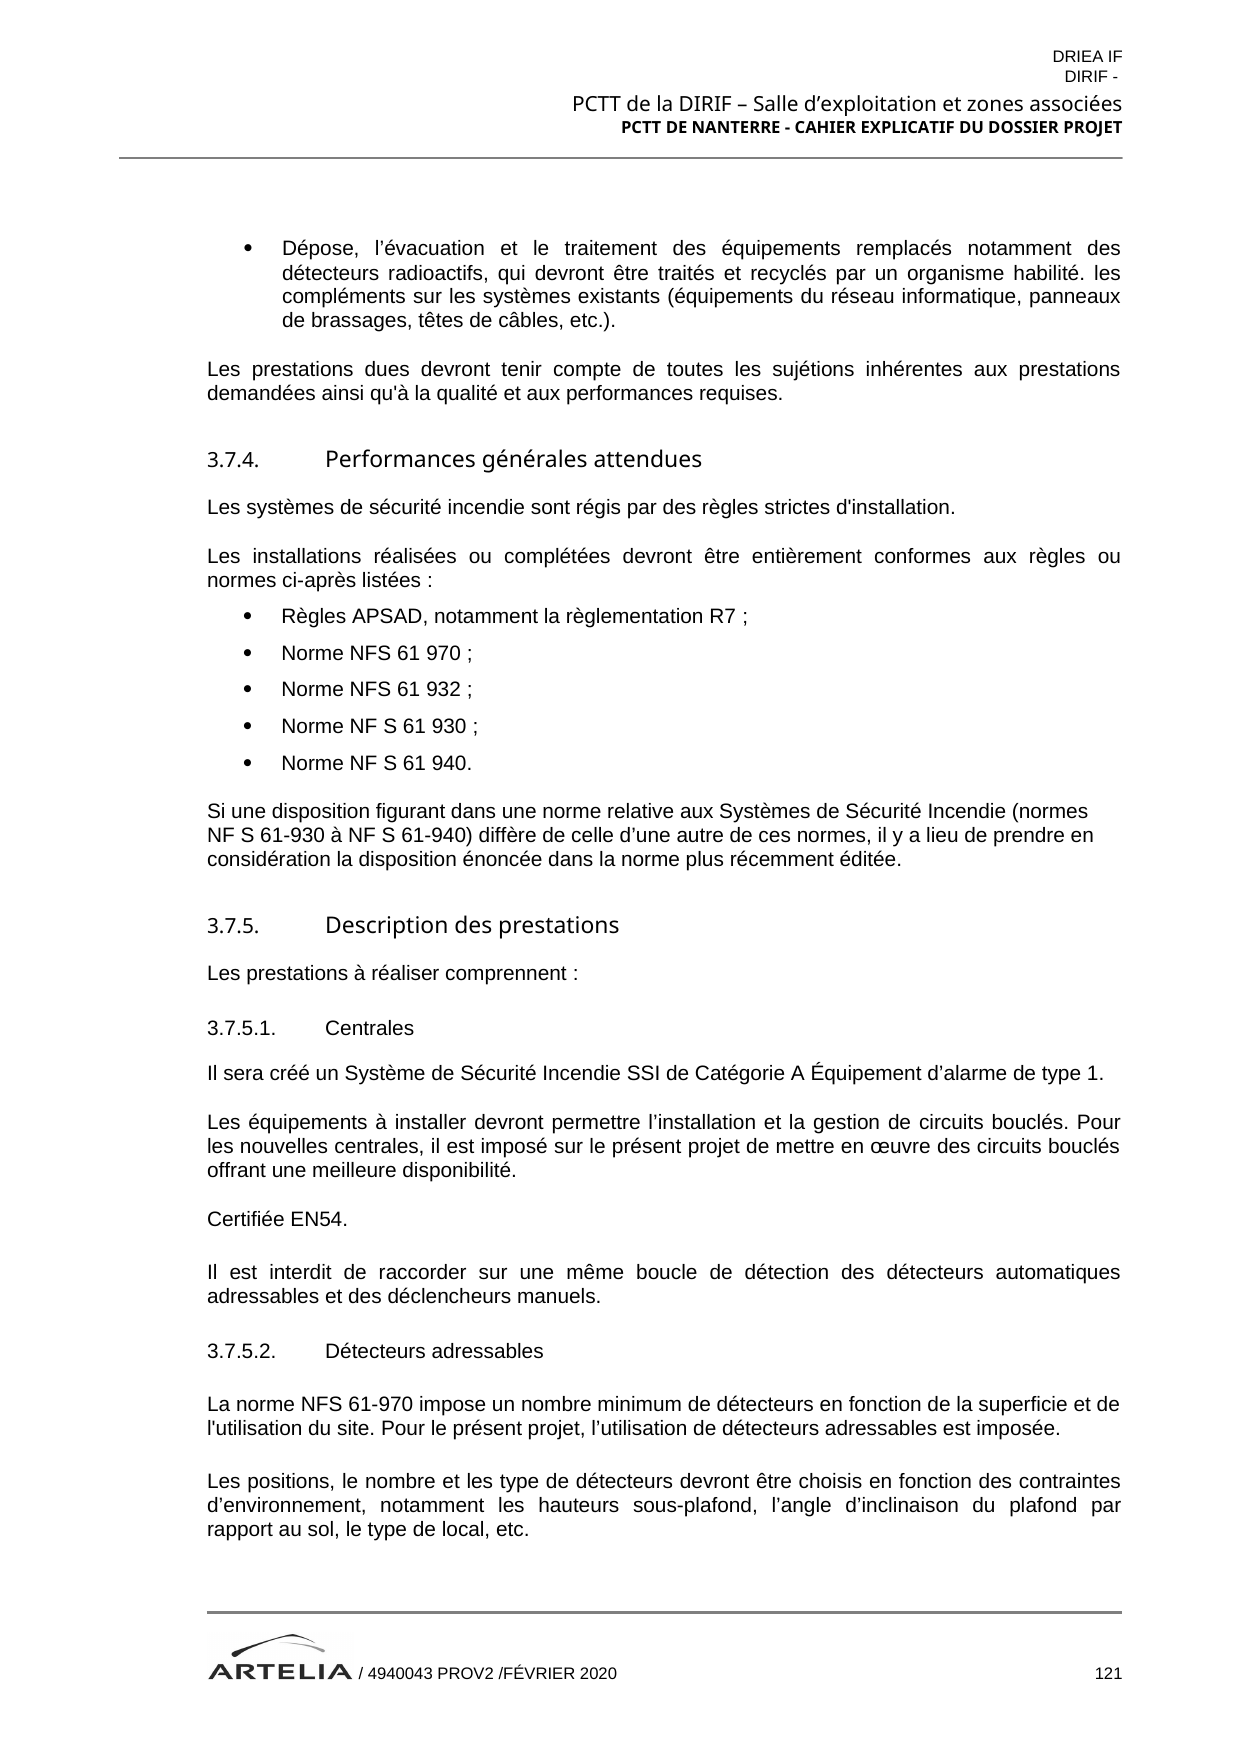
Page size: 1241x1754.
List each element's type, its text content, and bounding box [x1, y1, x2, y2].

text Les prestations dues devront tenir compte de toutes les sujétions inhérentes aux prestations demandées ainsi qu'à la qualité et aux performances requises. [207, 357, 1122, 405]
text Les systèmes de sécurité incendie sont régis par des règles strictes d'installation. [207, 495, 1122, 519]
subtitle Détecteurs adressables [207, 1339, 1122, 1363]
text Les équipements à installer devront permettre l’installation et la gestion de circuits bouclés. Pour les nouvelles centrales, il est imposé sur le présent projet de mettre en œuvre des circuits bouclés offrant une meilleure disponibilité. [207, 1110, 1122, 1182]
list Norme NF S 61 930 ; [244, 714, 1122, 738]
list Norme NF S 61 940. [244, 750, 1122, 774]
text Certifiée EN54. [207, 1207, 1122, 1231]
text Si une disposition figurant dans une norme relative aux Systèmes de Sécurité Incendie (normes NF S 61-930 à NF S 61-940) diffère de celle d’une autre de ces normes, il y a lieu de prendre en considération la disposition énoncée dans la norme plus récemment éditée. [207, 799, 1122, 871]
list Norme NFS 61 970 ; [244, 641, 1122, 665]
text Il sera créé un Système de Sécurité Incendie SSI de Catégorie A Équipement d’alarme de type 1. [207, 1061, 1122, 1085]
subtitle Description des prestations [207, 909, 1122, 940]
text Les positions, le nombre et les type de détecteurs devront être choisis en fonction des contraintes d’environnement, notamment les hauteurs sous-plafond, l’angle d’inclinaison du plafond par rapport au sol, le type de local, etc. [207, 1469, 1122, 1541]
text Les installations réalisées ou complétées devront être entièrement conformes aux règles ou normes ci-après listées : [207, 544, 1122, 592]
subtitle Performances générales attendues [207, 443, 1122, 474]
subtitle Centrales [207, 1016, 1122, 1040]
text Il est interdit de raccorder sur une même boucle de détection des détecteurs automatiques adressables et des déclencheurs manuels. [207, 1260, 1122, 1308]
list Norme NFS 61 932 ; [244, 677, 1122, 701]
list Dépose, l’évacuation et le traitement des équipements remplacés notamment des détecteurs radioactifs, qui devront être traités et recyclés par un organisme habilité. les compléments sur les systèmes existants (équipements du réseau informatique, panneaux de brassages, têtes de câbles, etc.). [244, 236, 1122, 332]
text La norme NFS 61-970 impose un nombre minimum de détecteurs en fonction de la superficie et de l'utilisation du site. Pour le présent projet, l’utilisation de détecteurs adressables est imposée. [207, 1392, 1122, 1440]
text Les prestations à réaliser comprennent : [207, 961, 1122, 985]
list Règles APSAD, notamment la règlementation R7 ; [244, 604, 1122, 628]
